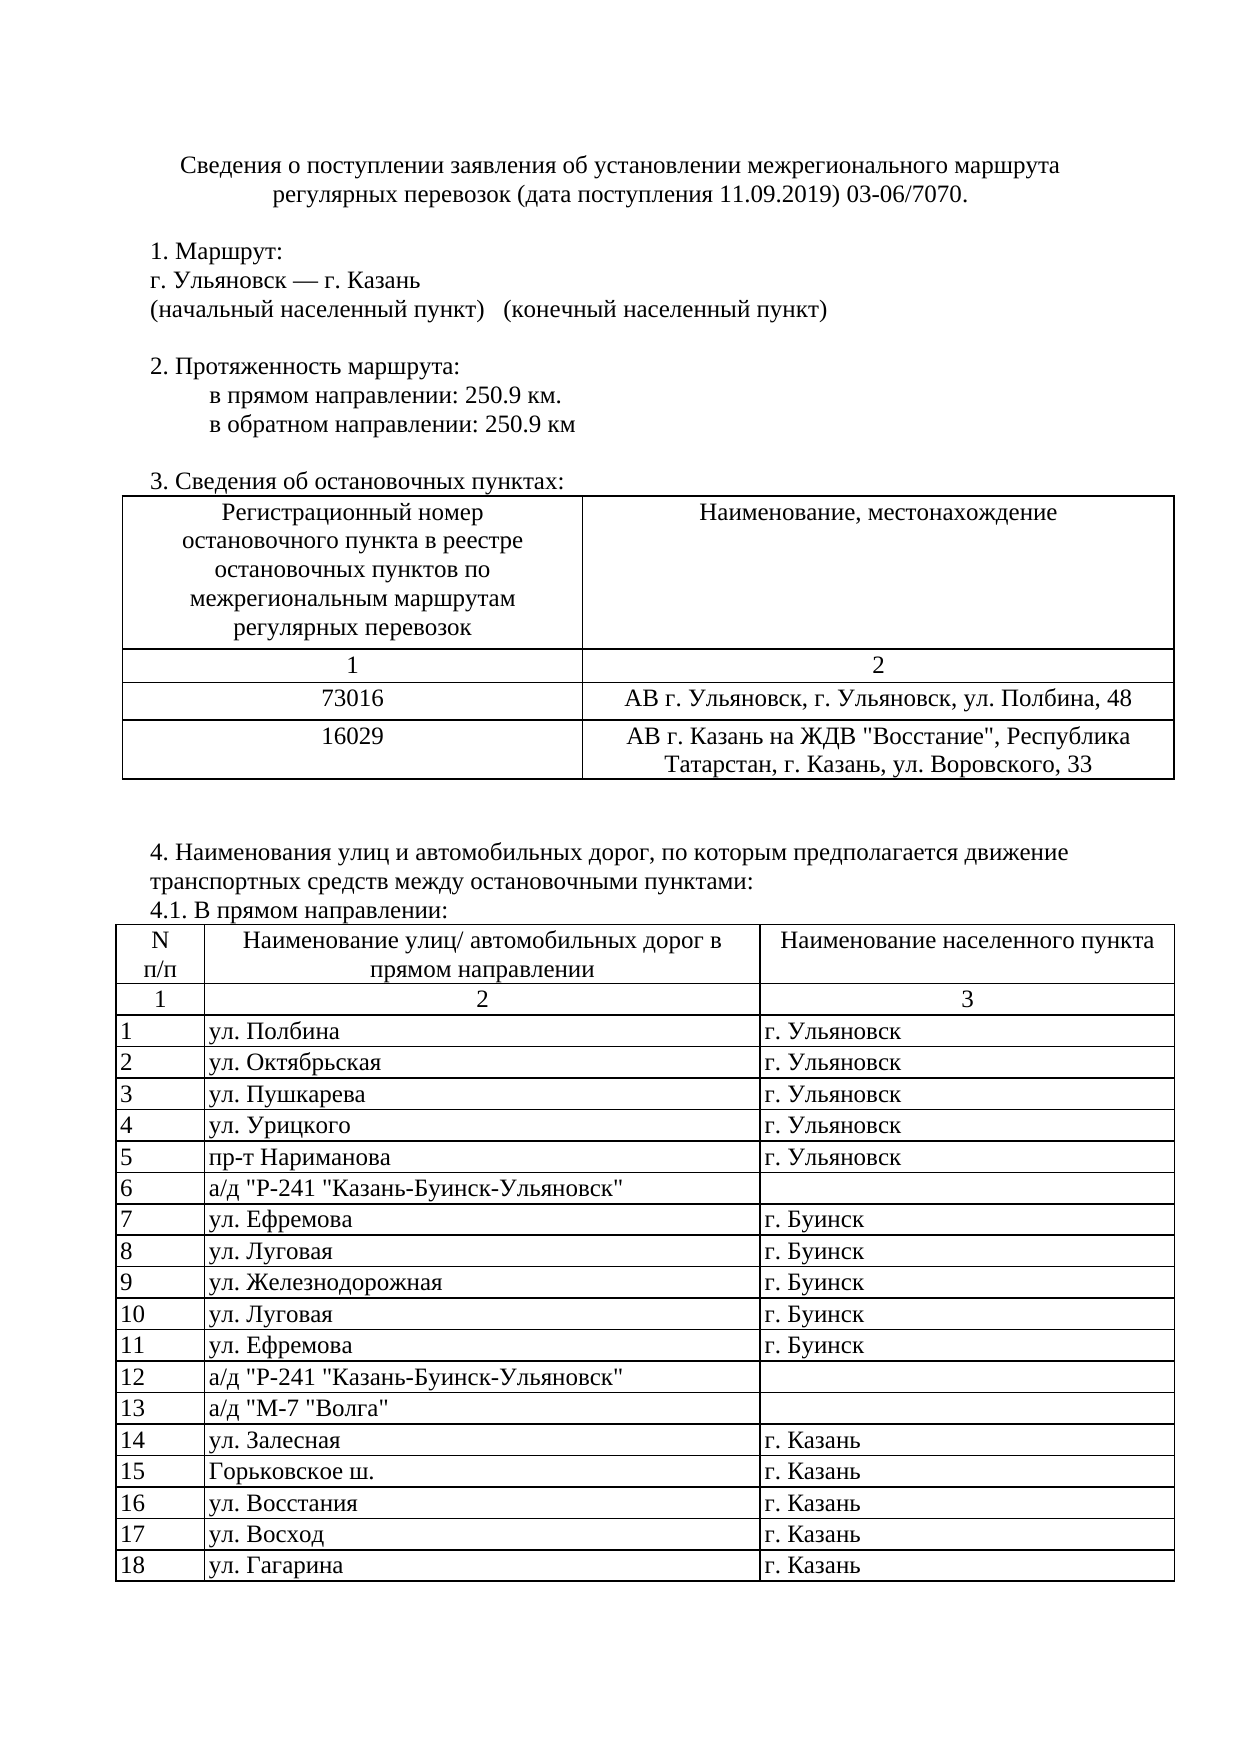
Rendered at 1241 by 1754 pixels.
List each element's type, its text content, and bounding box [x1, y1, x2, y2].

table_cell 16 [117, 1488, 204, 1517]
table_cell 1 [117, 984, 204, 1014]
table_cell 11 [117, 1330, 204, 1360]
table_cell ул. Восстания [205, 1488, 759, 1517]
table_cell г. Казань [761, 1488, 1174, 1517]
table_cell 3 [761, 984, 1174, 1014]
table_cell 18 [117, 1551, 204, 1580]
text 2. Протяженность маршрута: [150, 351, 1090, 380]
table_cell г. Буинск [761, 1267, 1174, 1297]
table_cell г. Ульяновск [761, 1142, 1174, 1171]
table_cell ул. Урицкого [205, 1110, 759, 1140]
text в прямом направлении: 250.9 км. [150, 380, 1090, 409]
table_cell ул. Луговая [205, 1236, 759, 1266]
table_header Наименование улиц/ автомобильных дорог в прямом направлении [205, 925, 759, 983]
table_cell г. Казань [761, 1425, 1174, 1454]
table_cell ул. Железнодорожная [205, 1267, 759, 1297]
table_cell пр-т Нариманова [205, 1142, 759, 1171]
table_cell 5 [117, 1142, 204, 1171]
text Сведения о поступлении заявления об установлении межрегионального маршрута регулярных перевозок (дата поступления 11.09.2019) 03-06/7070. [150, 150, 1090, 207]
table_cell г. Ульяновск [761, 1110, 1174, 1140]
table_cell ул. Восход [205, 1519, 759, 1549]
table_cell ул. Полбина [205, 1016, 759, 1046]
table_cell ул. Ефремова [205, 1330, 759, 1360]
table_cell г. Буинск [761, 1236, 1174, 1266]
table_cell ул. Гагарина [205, 1551, 759, 1580]
table_cell 14 [117, 1425, 204, 1454]
table_cell 16029 [123, 721, 582, 778]
table_cell Горьковское ш. [205, 1456, 759, 1486]
table_cell г. Ульяновск [761, 1016, 1174, 1046]
table_cell г. Буинск [761, 1205, 1174, 1234]
table_cell АВ г. Казань на ЖДВ "Восстание", Республика Татарстан, г. Казань, ул. Воровского, 33 [583, 721, 1173, 778]
table_cell а/д "Р-241 "Казань-Буинск-Ульяновск" [205, 1362, 759, 1392]
table_cell а/д "Р-241 "Казань-Буинск-Ульяновск" [205, 1173, 759, 1203]
table_cell г. Буинск [761, 1299, 1174, 1329]
table_cell г. Казань [761, 1519, 1174, 1549]
table_cell г. Казань [761, 1551, 1174, 1580]
table_cell ул. Ефремова [205, 1205, 759, 1234]
table_cell [761, 1393, 1174, 1423]
table_cell г. Казань [761, 1456, 1174, 1486]
table_cell 2 [205, 984, 759, 1014]
table_cell 10 [117, 1299, 204, 1329]
text 4. Наименования улиц и автомобильных дорог, по которым предполагается движение транспортных средств между остановочными пунктами: [150, 837, 1090, 895]
text г. Ульяновск — г. Казань [150, 265, 1090, 294]
table_cell 73016 [123, 683, 582, 719]
table_cell 13 [117, 1393, 204, 1423]
table_header N п/п [117, 925, 204, 983]
table_cell ул. Пушкарева [205, 1079, 759, 1108]
table_cell 2 [117, 1047, 204, 1077]
table_cell 2 [583, 650, 1173, 681]
text 1. Маршрут: [150, 236, 1090, 265]
table_cell г. Ульяновск [761, 1047, 1174, 1077]
table_header Наименование населенного пункта [761, 925, 1174, 983]
table_cell 7 [117, 1205, 204, 1234]
table_cell [761, 1362, 1174, 1392]
table_cell ул. Октябрьская [205, 1047, 759, 1077]
text 3. Сведения об остановочных пунктах: [150, 466, 1090, 495]
table_cell 15 [117, 1456, 204, 1486]
table_cell 9 [117, 1267, 204, 1297]
table_cell АВ г. Ульяновск, г. Ульяновск, ул. Полбина, 48 [583, 683, 1173, 719]
table_cell г. Ульяновск [761, 1079, 1174, 1108]
text 4.1. В прямом направлении: [150, 895, 1090, 924]
table_cell 17 [117, 1519, 204, 1549]
table_header Наименование, местонахождение [583, 497, 1173, 648]
table_cell г. Буинск [761, 1330, 1174, 1360]
table_cell 8 [117, 1236, 204, 1266]
text в обратном направлении: 250.9 км [150, 409, 1090, 437]
table_cell 6 [117, 1173, 204, 1203]
table_header Регистрационный номер остановочного пункта в реестре остановочных пунктов по межрегиональным маршрутам регулярных перевозок [123, 497, 582, 648]
table_cell 1 [117, 1016, 204, 1046]
table_cell [761, 1173, 1174, 1203]
table_cell 12 [117, 1362, 204, 1392]
table_cell 1 [123, 650, 582, 681]
table_cell а/д "М-7 "Волга" [205, 1393, 759, 1423]
table_cell ул. Залесная [205, 1425, 759, 1454]
table_cell 4 [117, 1110, 204, 1140]
text (начальный населенный пункт) (конечный населенный пункт) [150, 294, 1090, 322]
table_cell 3 [117, 1079, 204, 1108]
table_cell ул. Луговая [205, 1299, 759, 1329]
